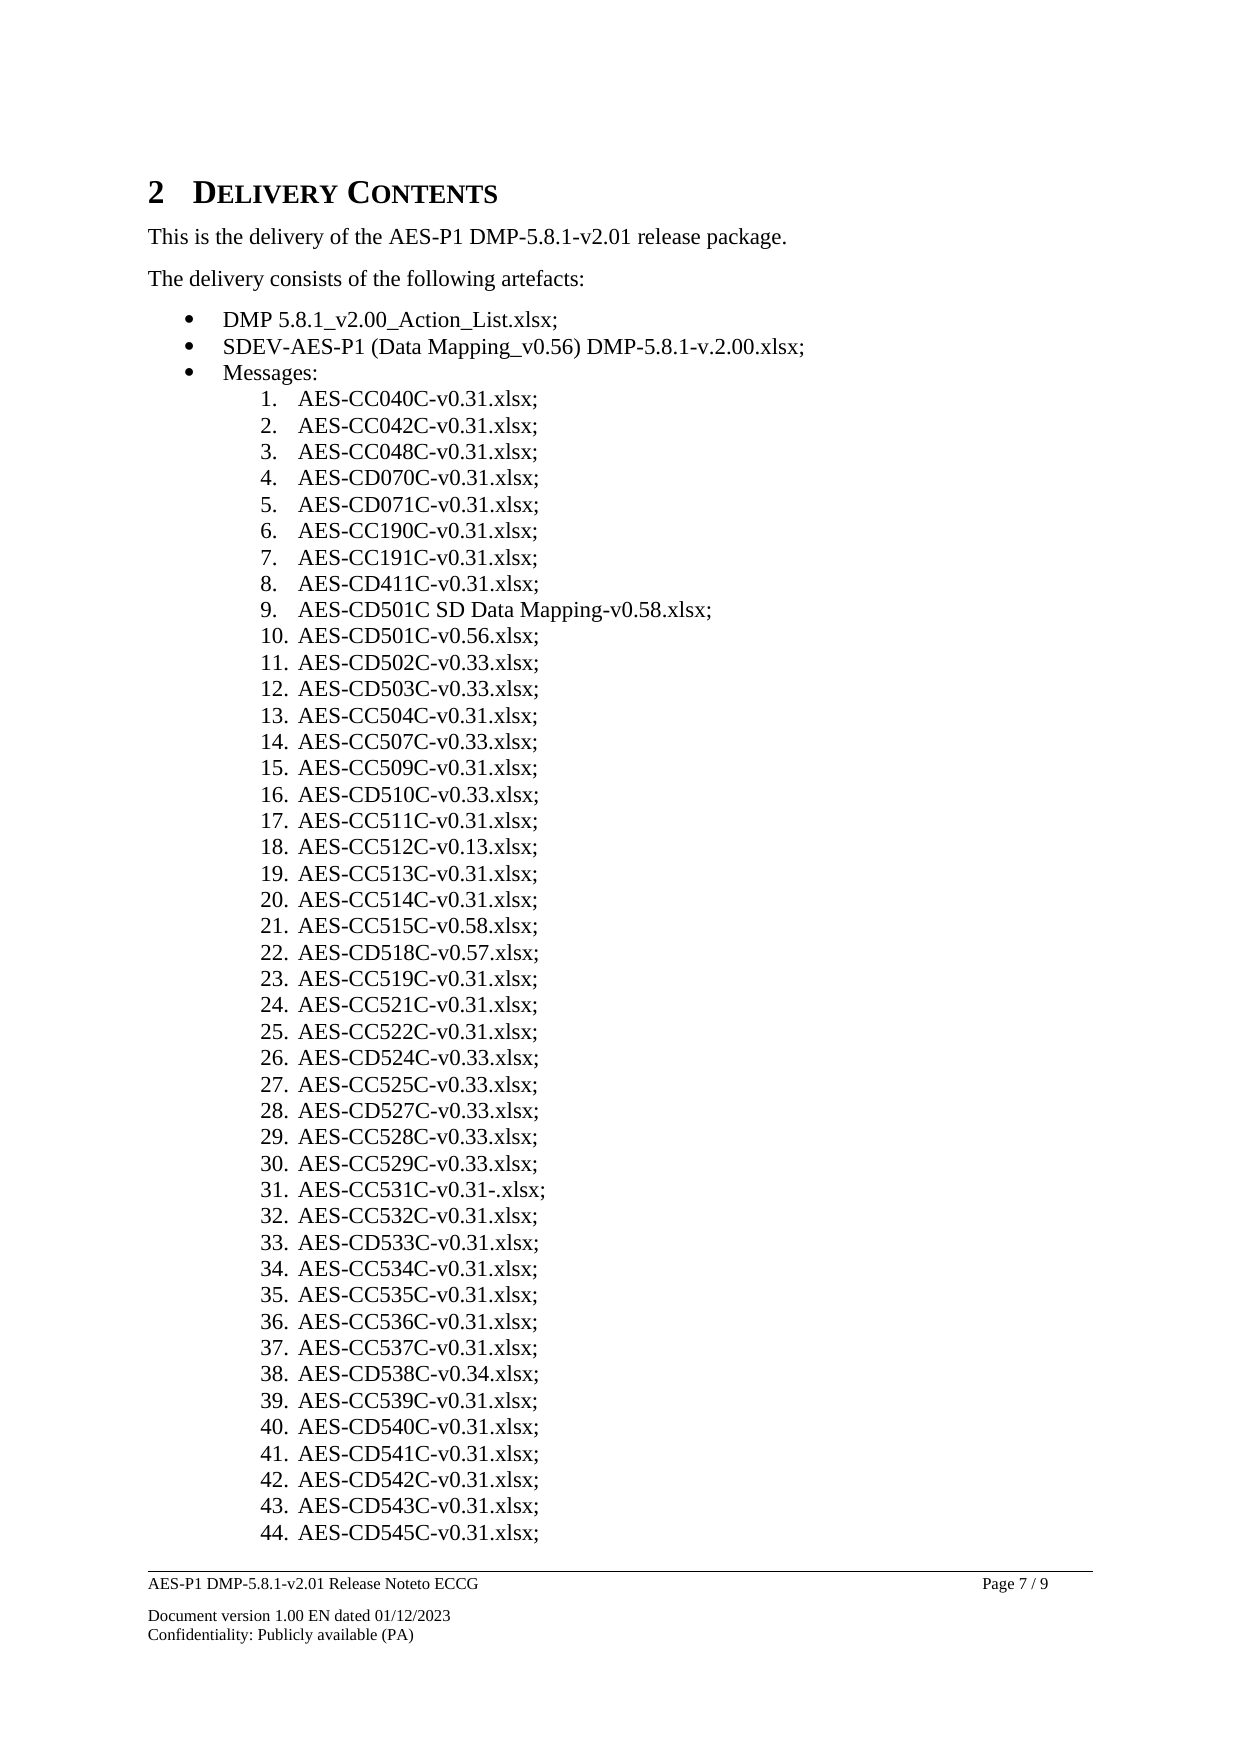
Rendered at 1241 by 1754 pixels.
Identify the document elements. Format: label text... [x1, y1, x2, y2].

list AES-CC048C-v0.31.xlsx; [260, 438, 1093, 464]
list AES-CC539C-v0.31.xlsx; [260, 1387, 1093, 1413]
list AES-CC525C-v0.33.xlsx; [260, 1071, 1093, 1097]
list AES-CC535C-v0.31.xlsx; [260, 1281, 1093, 1308]
list AES-CC514C-v0.31.xlsx; [260, 886, 1093, 912]
list SDEV-AES-P1 (Data Mapping_v0.56) DMP-5.8.1-v.2.00.xlsx; [185, 333, 1093, 359]
list AES-CD524C-v0.33.xlsx; [260, 1044, 1093, 1071]
list AES-CC504C-v0.31.xlsx; [260, 702, 1093, 728]
list AES-CD541C-v0.31.xlsx; [260, 1439, 1093, 1466]
list AES-CD545C-v0.31.xlsx; [260, 1519, 1093, 1545]
list AES-CD070C-v0.31.xlsx; [260, 464, 1093, 491]
list AES-CD411C-v0.31.xlsx; [260, 570, 1093, 596]
list AES-CD527C-v0.33.xlsx; [260, 1097, 1093, 1123]
list AES-CC507C-v0.33.xlsx; [260, 728, 1093, 754]
list AES-CD540C-v0.31.xlsx; [260, 1413, 1093, 1439]
list AES-CC519C-v0.31.xlsx; [260, 965, 1093, 992]
list AES-CC532C-v0.31.xlsx; [260, 1202, 1093, 1229]
list AES-CD538C-v0.34.xlsx; [260, 1361, 1093, 1387]
list AES-CD533C-v0.31.xlsx; [260, 1229, 1093, 1255]
list Messages: [185, 359, 1093, 385]
list AES-CC191C-v0.31.xlsx; [260, 543, 1093, 570]
list AES-CC515C-v0.58.xlsx; [260, 912, 1093, 939]
list AES-CC529C-v0.33.xlsx; [260, 1150, 1093, 1176]
list AES-CD518C-v0.57.xlsx; [260, 939, 1093, 965]
list AES-CC190C-v0.31.xlsx; [260, 517, 1093, 543]
list AES-CC528C-v0.33.xlsx; [260, 1123, 1093, 1150]
list AES-CC513C-v0.31.xlsx; [260, 860, 1093, 886]
list AES-CD502C-v0.33.xlsx; [260, 649, 1093, 675]
list AES-CC040C-v0.31.xlsx; [260, 385, 1093, 412]
list AES-CC521C-v0.31.xlsx; [260, 992, 1093, 1018]
text This is the delivery of the release package. [148, 223, 1093, 250]
text The delivery consists of the following artefacts: [148, 265, 1093, 291]
list AES-CD543C-v0.31.xlsx; [260, 1492, 1093, 1519]
list AES-CC537C-v0.31.xlsx; [260, 1334, 1093, 1361]
list AES-CC536C-v0.31.xlsx; [260, 1308, 1093, 1334]
list AES-CD501C-v0.56.xlsx; [260, 623, 1093, 649]
list AES-CC042C-v0.31.xlsx; [260, 412, 1093, 438]
list DMP 5.8.1_v2.00_Action_List.xlsx; [185, 306, 1093, 333]
list AES-CD071C-v0.31.xlsx; [260, 491, 1093, 517]
list AES-CC509C-v0.31.xlsx; [260, 754, 1093, 781]
list AES-CD503C-v0.33.xlsx; [260, 675, 1093, 702]
list AES-CD501C SD Data Mapping-v0.58.xlsx; [260, 596, 1093, 623]
list AES-CD510C-v0.33.xlsx; [260, 781, 1093, 807]
list AES-CC531C-v0.31-.xlsx; [260, 1176, 1093, 1202]
list AES-CC522C-v0.31.xlsx; [260, 1018, 1093, 1044]
list AES-CC534C-v0.31.xlsx; [260, 1255, 1093, 1281]
list AES-CC511C-v0.31.xlsx; [260, 807, 1093, 833]
subtitle Delivery Contents [148, 173, 1003, 211]
list AES-CD542C-v0.31.xlsx; [260, 1466, 1093, 1492]
list AES-CC512C-v0.13.xlsx; [260, 833, 1093, 860]
